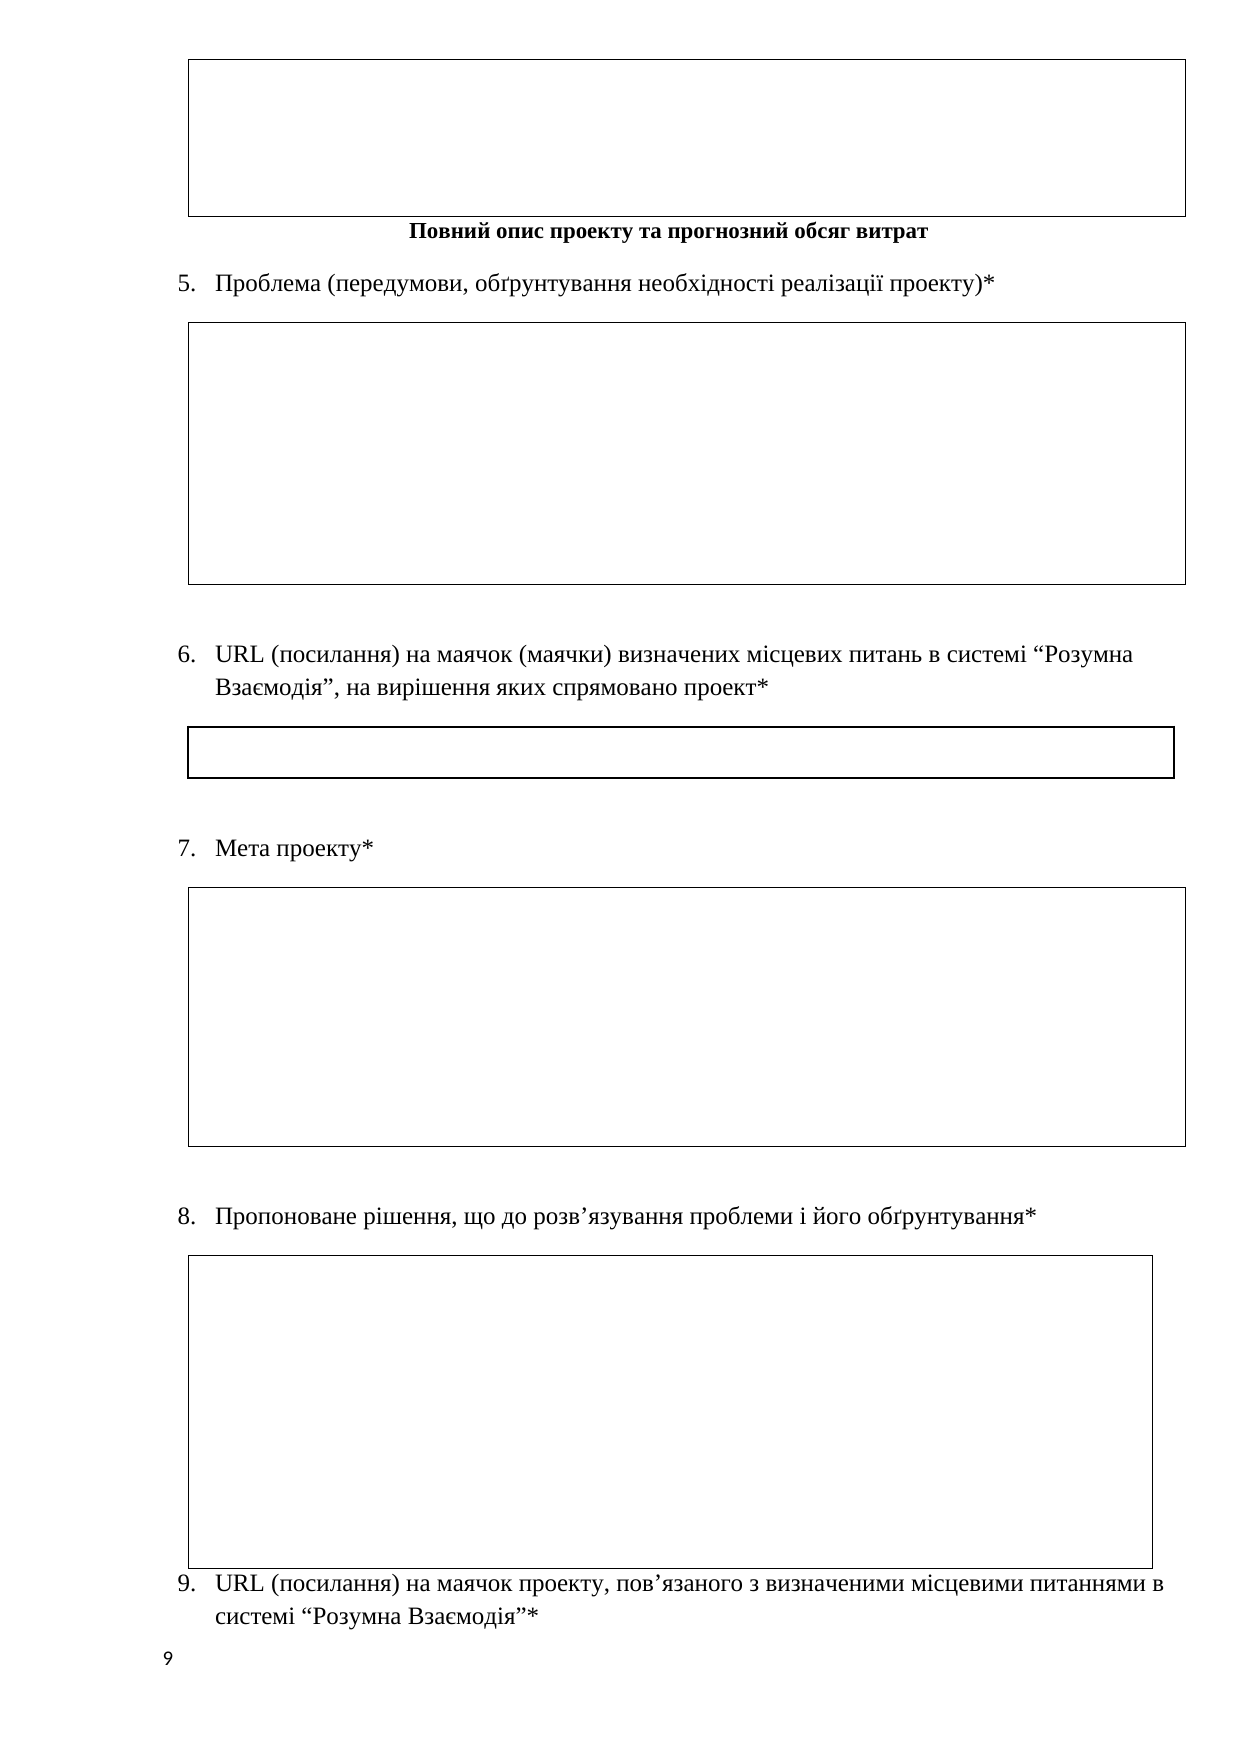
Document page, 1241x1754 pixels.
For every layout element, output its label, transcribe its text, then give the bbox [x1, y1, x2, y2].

list URL (посилання) на маячок проекту, пов’язаного з визначеними місцевими питаннями в системі “Розумна Взаємодія”* [177, 1568, 1174, 1630]
table_header [189, 728, 1173, 777]
list Пропоноване рішення, що до розв’язування проблеми і його обґрунтування* [177, 1201, 1174, 1230]
table_header [189, 60, 1185, 216]
table_header [189, 323, 1185, 584]
list Мета проекту* [177, 833, 1174, 862]
table_header [189, 888, 1185, 1146]
list URL (посилання) на маячок (маячки) визначених місцевих питань в системі “Розумна Взаємодія”, на вирішення яких спрямовано проект* [177, 639, 1174, 701]
text Повний опис проекту та прогнозний обсяг витрат [162, 217, 1174, 243]
table_header [189, 1256, 1152, 1567]
list Проблема (передумови, обґрунтування необхідності реалізації проекту)* [177, 268, 1174, 297]
